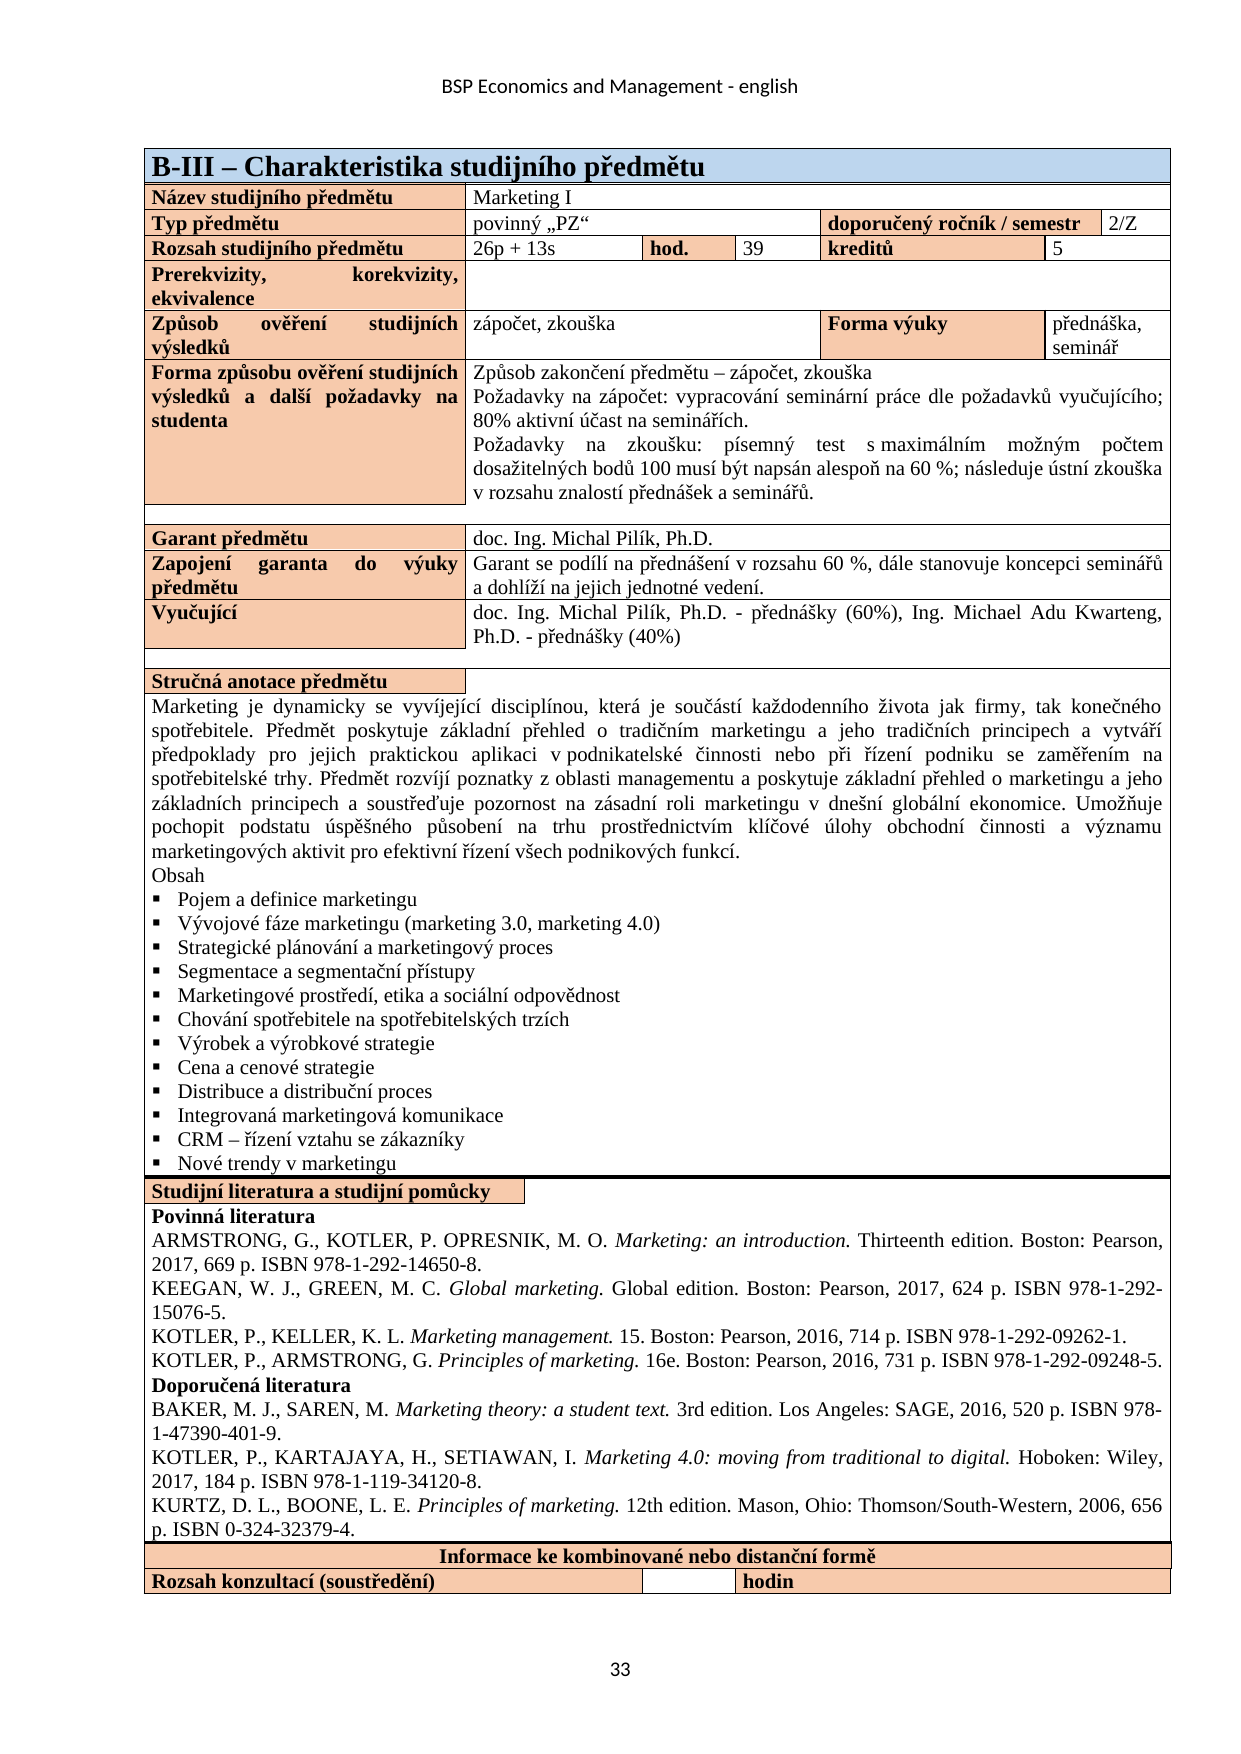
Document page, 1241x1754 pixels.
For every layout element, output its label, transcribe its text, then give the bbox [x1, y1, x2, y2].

table_cell Typ předmětu [145, 210, 465, 235]
table_cell přednáška, seminář [1046, 311, 1170, 359]
table_cell Stručná anotace předmětu [145, 669, 465, 693]
table_cell Prerekvizity, korekvizity, ekvivalence [145, 261, 465, 309]
table_cell [466, 261, 1170, 309]
table_cell kreditů [821, 236, 1044, 260]
table_cell Garant se podílí na přednášení v rozsahu 60 %, dále stanovuje koncepci seminářů a dohlíží na jejich jednotné vedení. [466, 551, 1170, 599]
table_cell Rozsah konzultací (soustředění) [145, 1569, 642, 1593]
table_cell [145, 504, 1170, 524]
table_cell [466, 669, 1170, 693]
table_cell Zapojení garanta do výuky předmětu [145, 551, 465, 599]
table_cell povinný „PZ“ [466, 210, 820, 235]
table_cell Forma způsobu ověření studijních výsledků a další požadavky na studenta [145, 360, 465, 504]
table_cell hod. [643, 236, 735, 260]
table_cell zápočet, zkouška [466, 311, 820, 359]
table_cell Studijní literatura a studijní pomůcky [145, 1179, 524, 1203]
table_cell 39 [736, 236, 820, 260]
table_cell hodin [736, 1569, 1170, 1593]
table_cell doc. Ing. Michal Pilík, Ph.D. [466, 525, 1170, 549]
table_cell Název studijního předmětu [145, 185, 465, 209]
table_cell Rozsah studijního předmětu [145, 236, 465, 260]
table_cell Forma výuky [821, 311, 1044, 359]
table_cell Marketing je dynamicky se vyvíjející disciplínou, která je součástí každodenního života jak firmy, tak konečného spotřebitele. Předmět poskytuje základní přehled o tradičním marketingu a jeho tradičních principech a vytváří předpoklady pro jejich praktickou aplikaci v podnikatelské činnosti nebo při řízení podniku se zaměřením na spotřebitelské trhy. Předmět rozvíjí poznatky z oblasti managementu a poskytuje základní přehled o marketingu a jeho základních principech a soustřeďuje pozornost na zásadní roli marketingu v dnešní globální ekonomice. Umožňuje pochopit podstatu úspěšného působení na trhu prostřednictvím klíčové úlohy obchodní činnosti a významu marketingových aktivit pro efektivní řízení všech podnikových funkcí. Obsah Pojem a definice marketingu Vývojové fáze marketingu (marketing 3.0, marketing 4.0) Strategické plánování a marketingový proces Segmentace a segmentační přístupy Marketingové prostředí, etika a sociální odpovědnost Chování spotřebitele na spotřebitelských trzích Výrobek a výrobkové strategie Cena a cenové strategie Distribuce a distribuční proces Integrovaná marketingová komunikace CRM – řízení vztahu se zákazníky Nové trendy v marketingu [145, 693, 1170, 1175]
table_cell Povinná literatura ARMSTRONG, G., KOTLER, P. OPRESNIK, M. O. Marketing: an introduction. Thirteenth edition. Boston: Pearson, 2017, 669 p. ISBN 978-1-292-14650-8. KEEGAN, W. J., GREEN, M. C. Global marketing. Global edition. Boston: Pearson, 2017, 624 p. ISBN 978-1-292-15076-5. KOTLER, P., KELLER, K. L. Marketing management. 15. Boston: Pearson, 2016, 714 p. ISBN 978-1-292-09262-1. KOTLER, P., ARMSTRONG, G. Principles of marketing. 16e. Boston: Pearson, 2016, 731 p. ISBN 978-1-292-09248-5. Doporučená literatura BAKER, M. J., SAREN, M. Marketing theory: a student text. 3rd edition. Los Angeles: SAGE, 2016, 520 p. ISBN 978-1-47390-401-9. KOTLER, P., KARTAJAYA, H., SETIAWAN, I. Marketing 4.0: moving from traditional to digital. Hoboken: Wiley, 2017, 184 p. ISBN 978-1-119-34120-8. KURTZ, D. L., BOONE, L. E. Principles of marketing. 12th edition. Mason, Ohio: Thomson/South-Western, 2006, 656 p. ISBN 0-324-32379-4. [145, 1203, 1170, 1541]
table_cell [525, 1179, 1170, 1203]
table_cell Marketing I [466, 185, 1170, 209]
table_cell doporučený ročník / semestr [821, 210, 1101, 235]
table_cell doc. Ing. Michal Pilík, Ph.D. - přednášky (60%), Ing. Michael Adu Kwarteng, Ph.D. - přednášky (40%) [466, 600, 1170, 648]
table_cell [643, 1569, 735, 1593]
table_cell 26p + 13s [466, 236, 642, 260]
table_cell [145, 648, 1170, 668]
table_cell Garant předmětu [145, 525, 465, 549]
table_cell 2/Z [1102, 210, 1170, 235]
table_cell Vyučující [145, 600, 465, 648]
table_cell Způsob ověření studijních výsledků [145, 311, 465, 359]
table_cell Způsob zakončení předmětu – zápočet, zkouška Požadavky na zápočet: vypracování seminární práce dle požadavků vyučujícího; 80% aktivní účast na seminářích. Požadavky na zkoušku: písemný test s maximálním možným počtem dosažitelných bodů 100 musí být napsán alespoň na 60 %; následuje ústní zkouška v rozsahu znalostí přednášek a seminářů. [466, 360, 1170, 504]
table_cell Informace ke kombinované nebo distanční formě [145, 1544, 1171, 1568]
table_header B-III – Charakteristika studijního předmětu [145, 149, 1170, 182]
table_cell 5 [1046, 236, 1170, 260]
